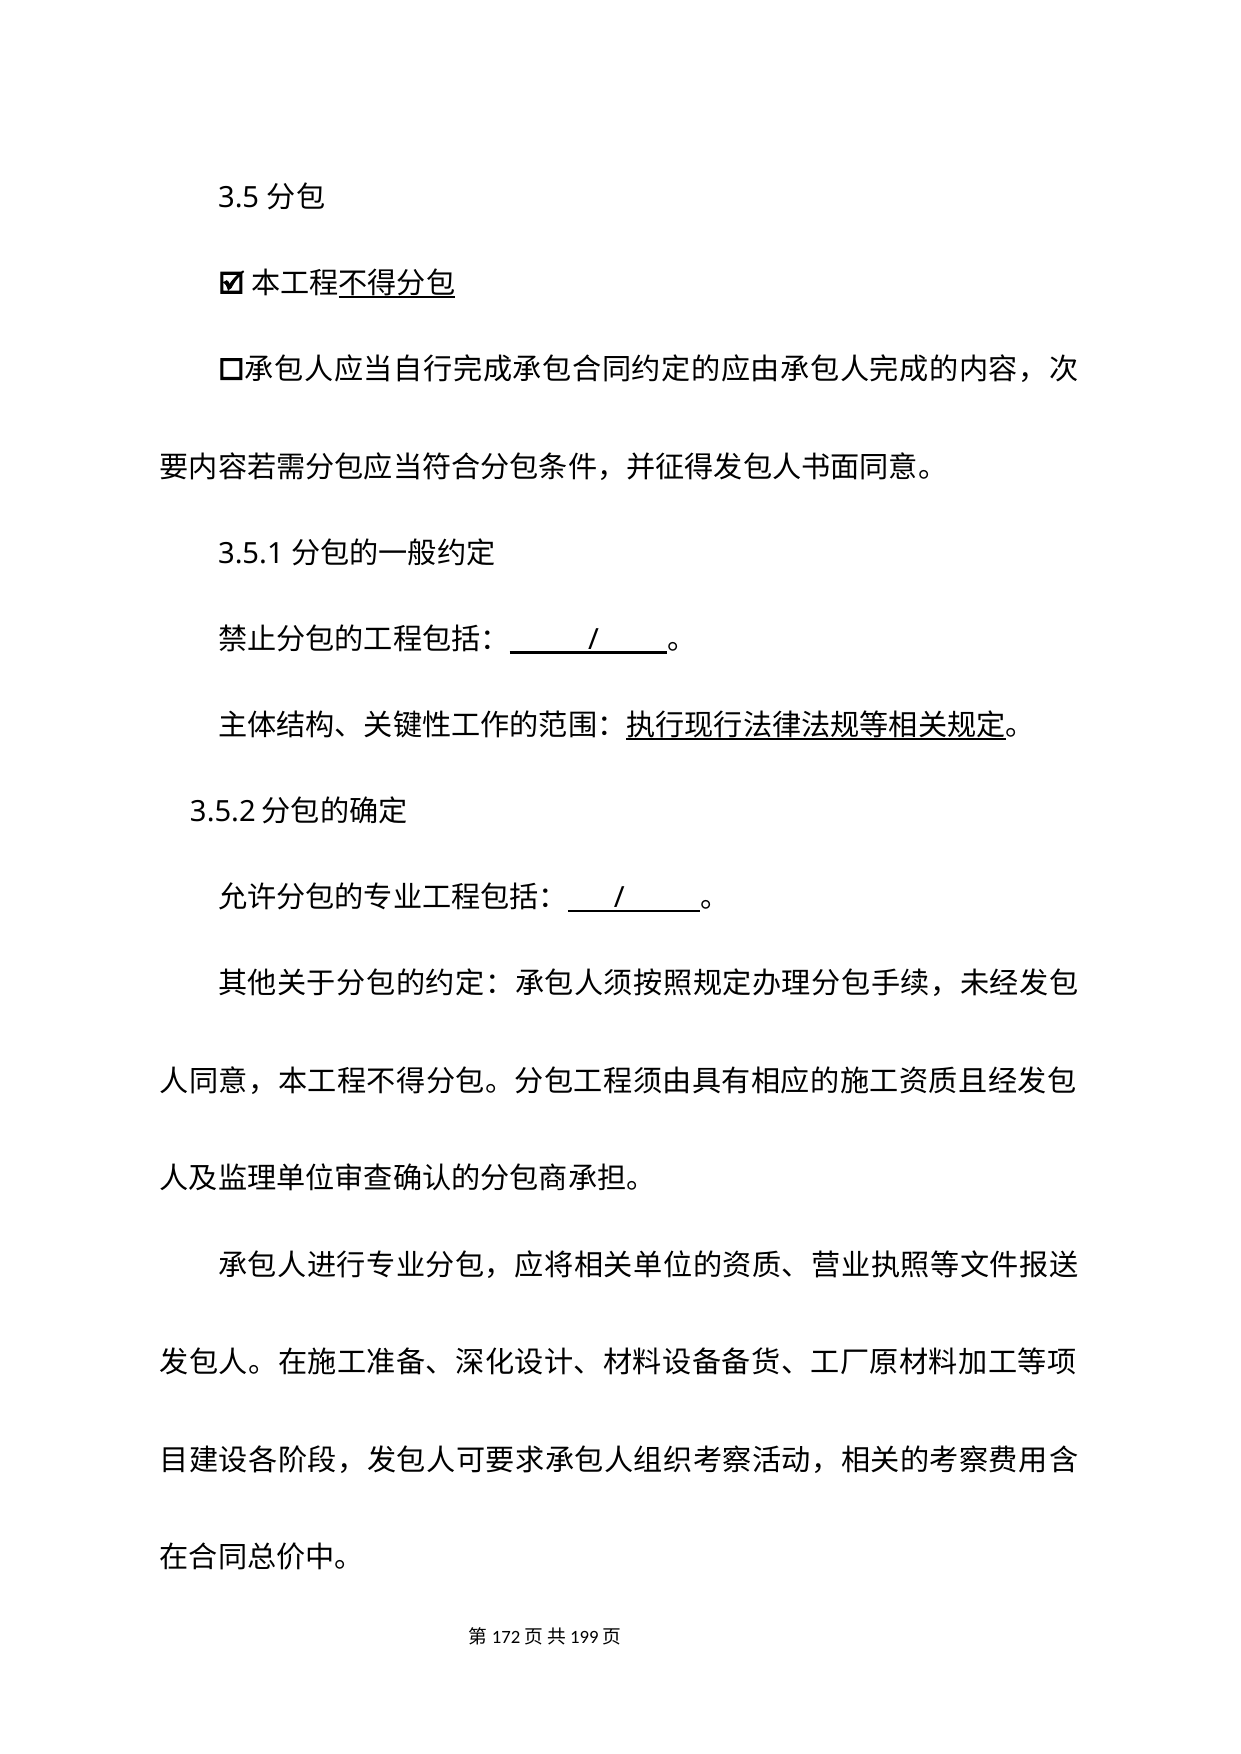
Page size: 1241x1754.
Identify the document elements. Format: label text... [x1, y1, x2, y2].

text 承包人进行专业分包，应将相关单位的资质、营业执照等文件报送发包人。在施工准备、深化设计、材料设备备货、工厂原材料加工等项目建设各阶段，发包人可要求承包人组织考察活动，相关的考察费用含在合同总价中。 [159, 1230, 1078, 1587]
text 3.5.1 分包的一般约定 [159, 518, 1078, 583]
text 其他关于分包的约定：承包人须按照规定办理分包手续，未经发包人同意，本工程不得分包。分包工程须由具有相应的施工资质且经发包人及监理单位审查确认的分包商承担。 [159, 949, 1078, 1209]
text 本工程不得分包 [159, 248, 1078, 313]
text 3.5.2分包的确定 [159, 776, 1078, 841]
text 允许分包的专业工程包括： / 。 [159, 862, 1078, 927]
text 主体结构、关键性工作的范围：执行现行法律法规等相关规定。 [159, 690, 1078, 755]
text 禁止分包的工程包括： / 。 [159, 604, 1078, 669]
text 承包人应当自行完成承包合同约定的应由承包人完成的内容，次要内容若需分包应当符合分包条件，并征得发包人书面同意。 [159, 334, 1078, 497]
text 3.5 分包 [159, 162, 1078, 227]
